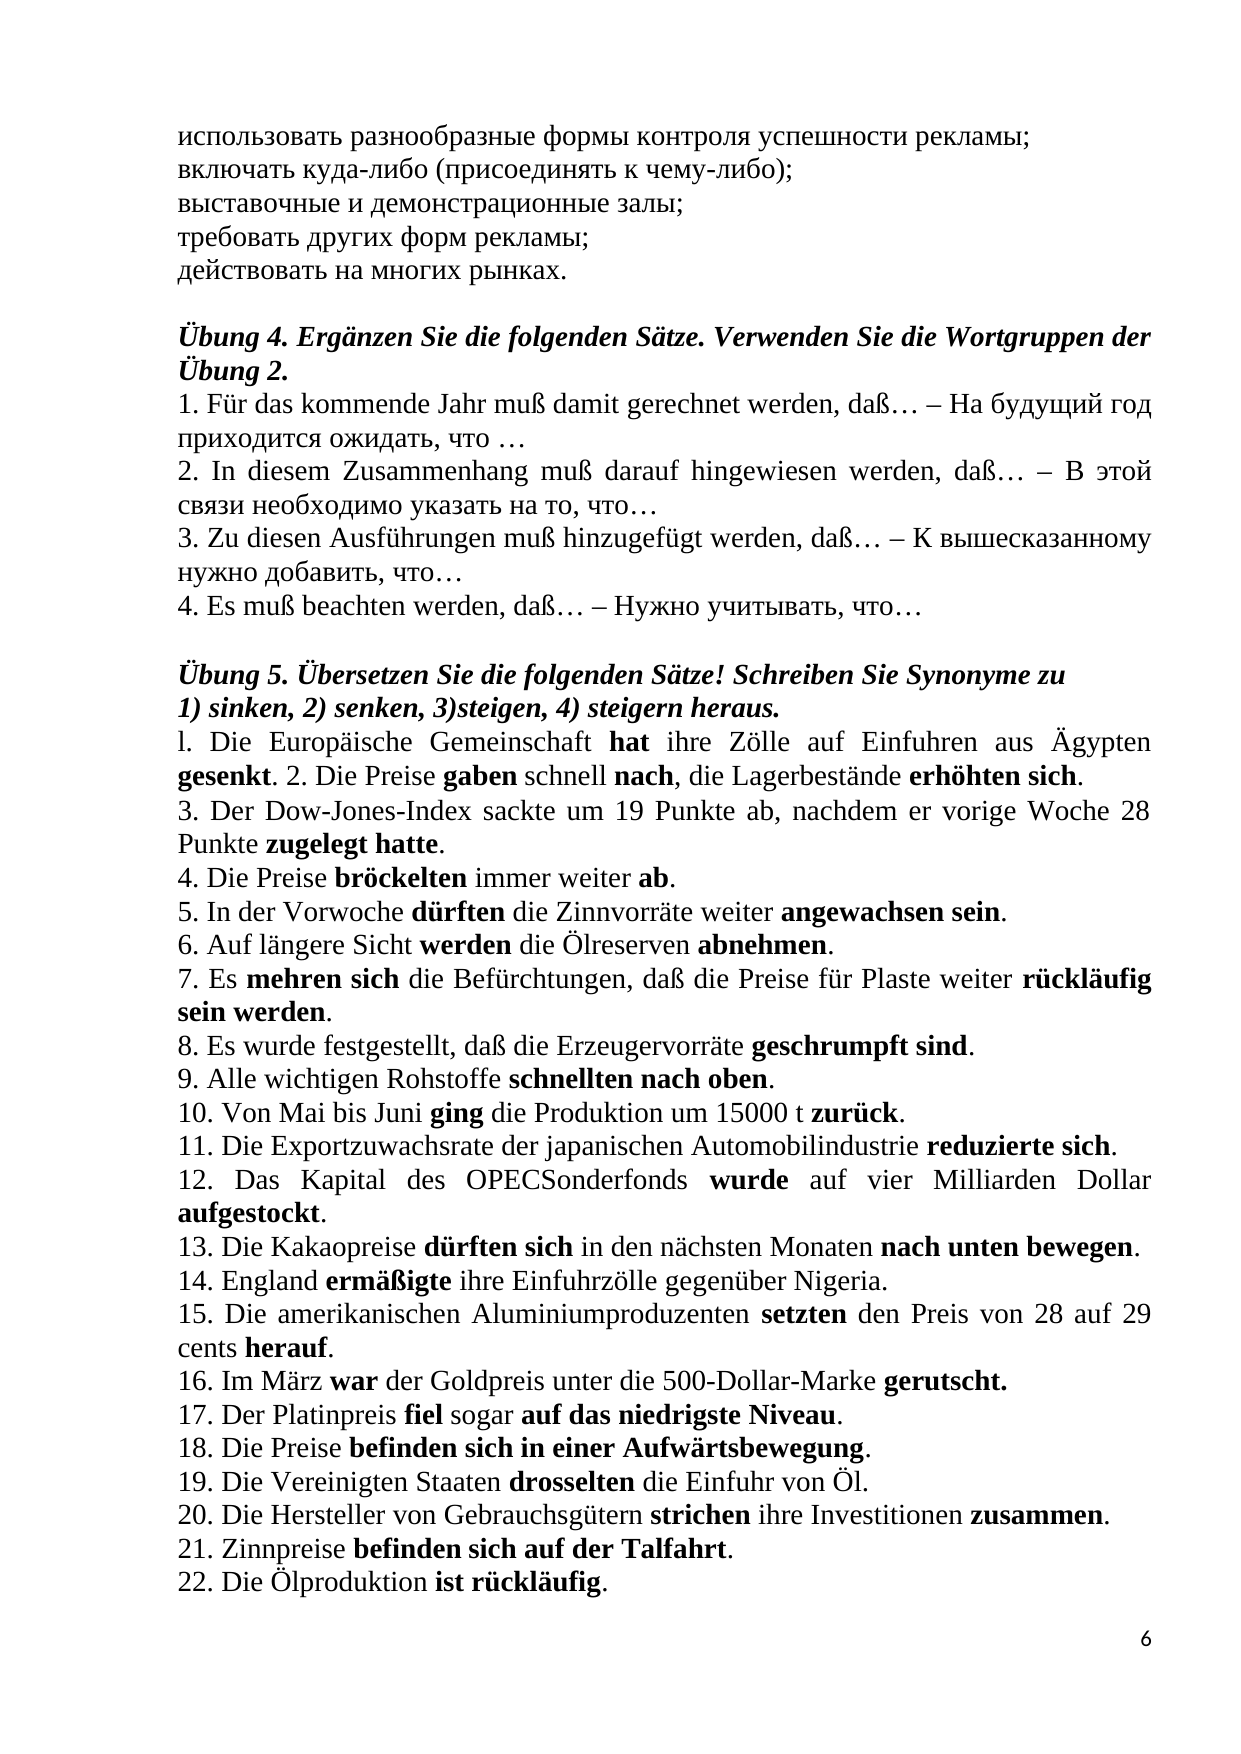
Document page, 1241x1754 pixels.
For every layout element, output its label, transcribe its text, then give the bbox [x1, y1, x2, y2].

text 3. Der Dow-Jones-Index sackte um 19 Punkte ab, nachdem er vorige Woche 28 Punkte zugelegt hatte. [177, 793, 1152, 860]
text 7. Es mehren sich die Befürchtungen, daß die Preise für Plaste weiter rückläufig sein werden. [177, 961, 1152, 1028]
text 5. In der Vorwoche dürften die Zinnvorräte weiter angewachsen sein. [177, 894, 1152, 927]
text 20. Die Hersteller von Gebrauchsgütern strichen ihre Investitionen zusammen. [177, 1497, 1152, 1531]
text 18. Die Preise befinden sich in einer Aufwärtsbewegung. [177, 1430, 1152, 1464]
text 15. Die amerikanischen Aluminiumproduzenten setzten den Preis von 28 auf 29 cents herauf. [177, 1296, 1152, 1363]
text 21. Zinnpreise befinden sich auf der Talfahrt. [177, 1531, 1152, 1564]
text 22. Die Ölproduktion ist rückläufig. [177, 1564, 1152, 1598]
text 1) sinken, 2) senken, 3)steigen, 4) steigern heraus. [177, 690, 1152, 724]
text 10. Von Mai bis Juni ging die Produktion um 15000 t zurück. [177, 1095, 1152, 1128]
text 1. Für das kommende Jahr muß damit gerechnet werden, daß… – На будущий год приходится ожидать, что … [177, 386, 1152, 453]
text 9. Alle wichtigen Rohstoffe schnellten nach oben. [177, 1061, 1152, 1095]
text 11. Die Exportzuwachsrate der japanischen Automobilindustrie reduzierte sich. [177, 1128, 1152, 1162]
text 14. England ermäßigte ihre Einfuhrzölle gegenüber Nigeria. [177, 1263, 1152, 1296]
text 16. Im März war der Goldpreis unter die 500-Dollar-Marke gerutscht. [177, 1363, 1152, 1397]
text выставочные и демонстрационные залы; [177, 185, 1152, 219]
text 12. Das Kapital des OPECSonderfonds wurde auf vier Milliarden Dollar aufgestockt. [177, 1162, 1152, 1229]
text включать куда-либо (присоединять к чему-либо); [177, 152, 1152, 185]
text 6. Auf längere Sicht werden die Ölreserven abnehmen. [177, 927, 1152, 961]
text 2. In diesem Zusammenhang muß darauf hingewiesen werden, daß… – В этой связи необходимо указать на то, что… [177, 453, 1152, 521]
text 19. Die Vereinigten Staaten drosselten die Einfuhr von Öl. [177, 1464, 1152, 1497]
text 17. Der Platinpreis fiel sogar auf das niedrigste Niveau. [177, 1397, 1152, 1430]
text требовать других форм рекламы; [177, 219, 1152, 252]
text 4. Die Preise bröckelten immer weiter ab. [177, 860, 1152, 894]
text действовать на многих рынках. [177, 252, 1152, 286]
text 8. Es wurde festgestellt, daß die Erzeugervorräte geschrumpft sind. [177, 1028, 1152, 1061]
text Übung 5. Übersetzen Sie die folgenden Sätze! Schreiben Sie Synonyme zu [177, 657, 1152, 690]
text Übung 4. Ergänzen Sie die folgenden Sätze. Verwenden Sie die Wortgruppen der Übung 2. [177, 319, 1152, 386]
text 4. Es muß beachten werden, daß… – Нужно учитывать, что… [177, 588, 1152, 621]
text 13. Die Kakaopreise dürften sich in den nächsten Monaten nach unten bewegen. [177, 1229, 1152, 1263]
text использовать разнообразные формы контроля успешности рекламы; [177, 118, 1152, 152]
text 3. Zu diesen Ausführungen muß hinzugefügt werden, daß… – К вышесказанному нужно добавить, что… [177, 521, 1152, 588]
text l. Die Europäische Gemeinschaft hat ihre Zölle auf Einfuhren aus Ägypten gesenkt. 2. Die Preise gaben schnell nach, die Lagerbestände erhöhten sich. [177, 724, 1152, 793]
